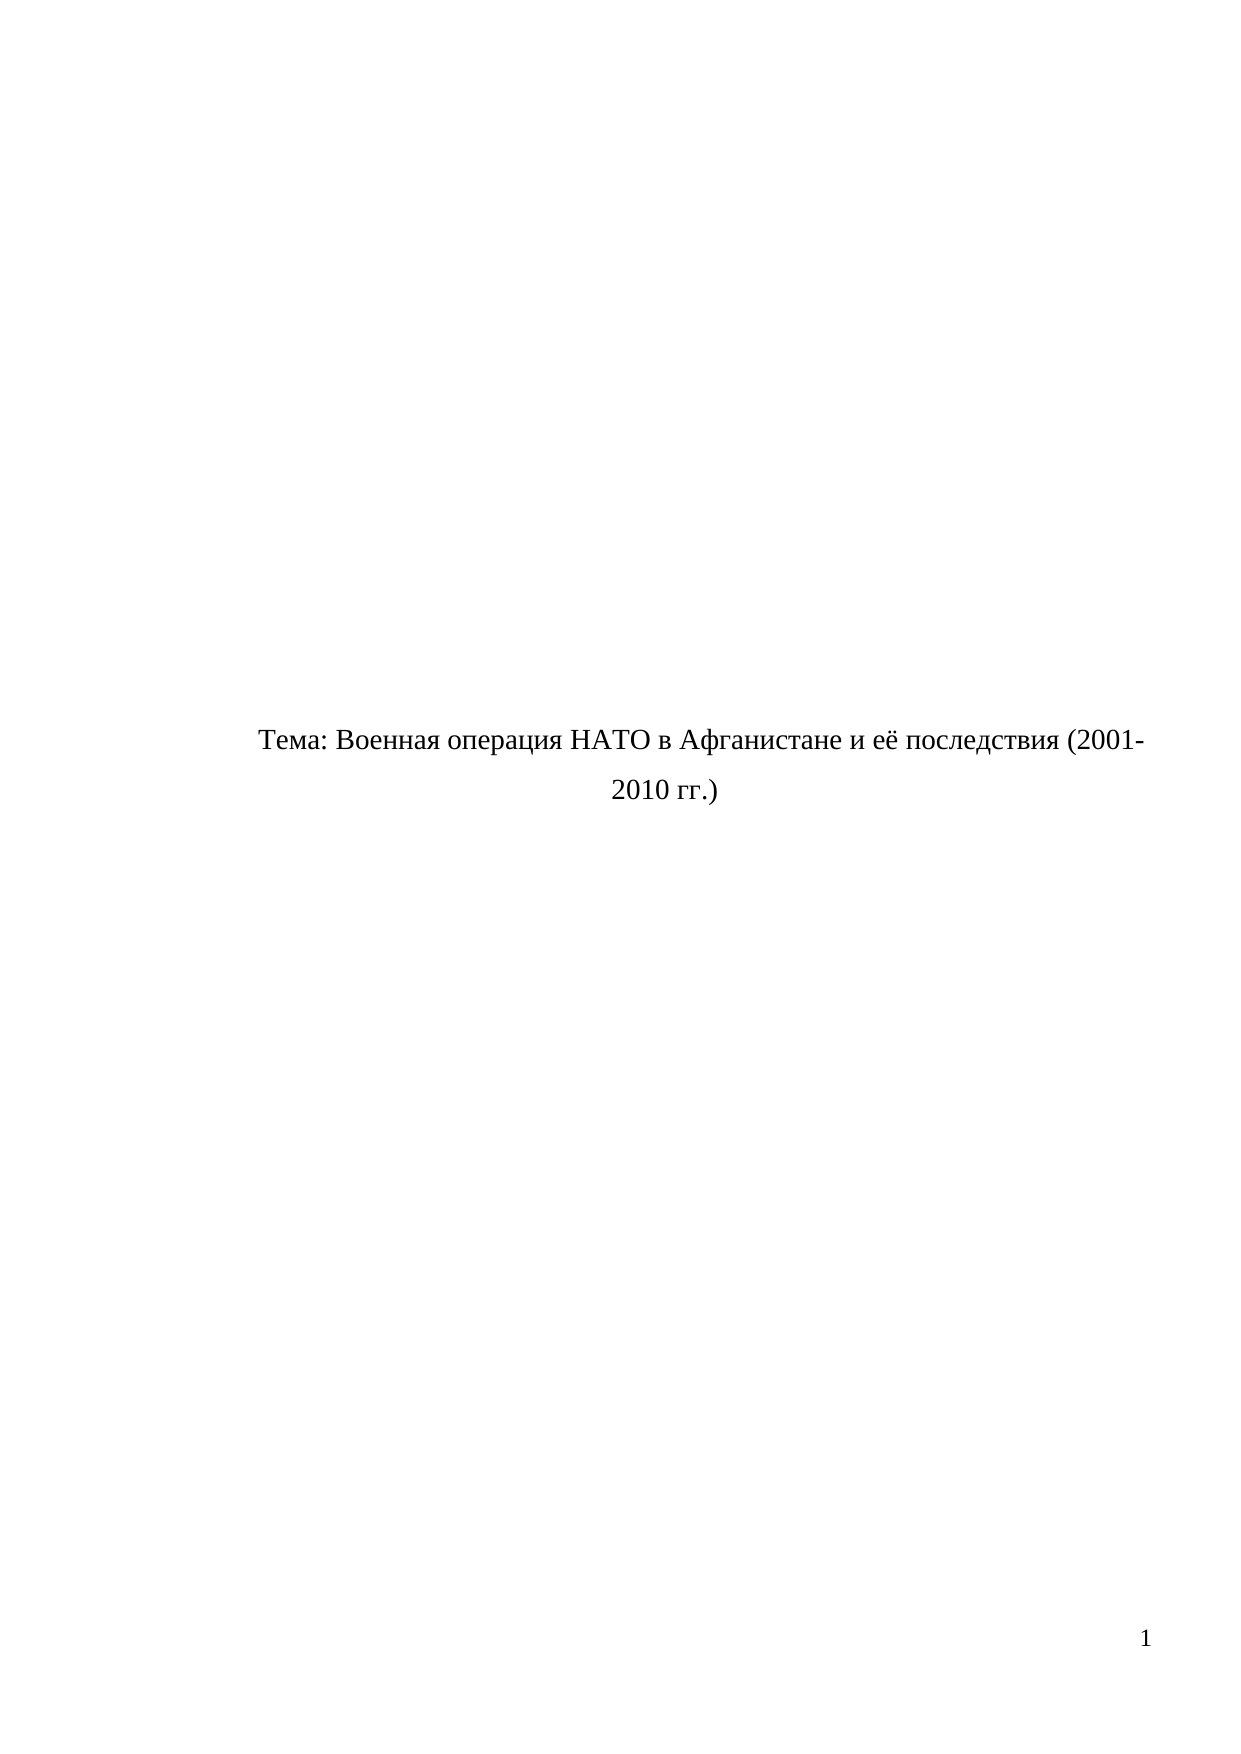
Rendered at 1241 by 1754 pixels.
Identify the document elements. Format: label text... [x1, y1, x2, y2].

text Тема: Военная операция НАТО в Афганистане и её последствия (2001-2010 гг.) [177, 722, 1152, 806]
